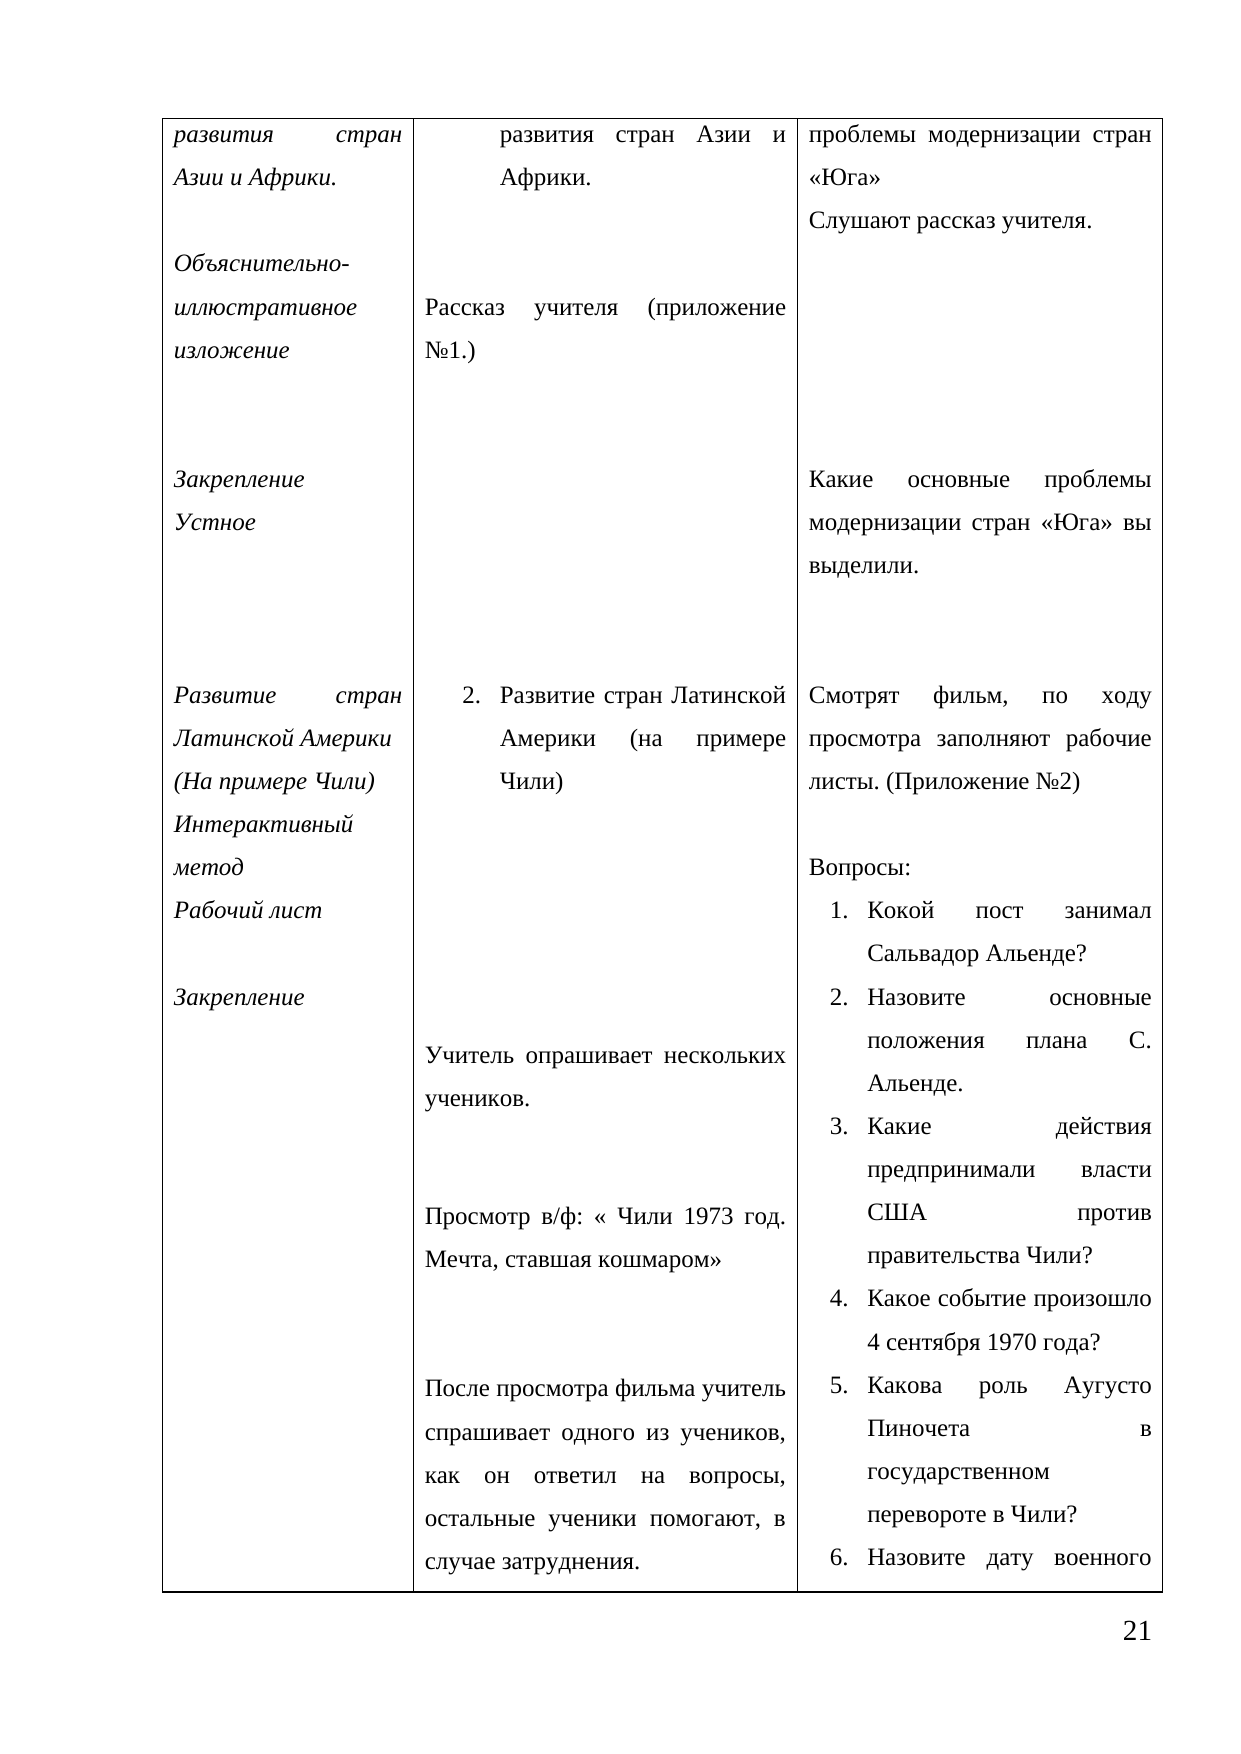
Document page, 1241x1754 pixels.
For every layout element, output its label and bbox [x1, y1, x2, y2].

table_cell [414, 119, 797, 1591]
table_cell [163, 119, 413, 1591]
table_cell [798, 119, 1162, 1591]
